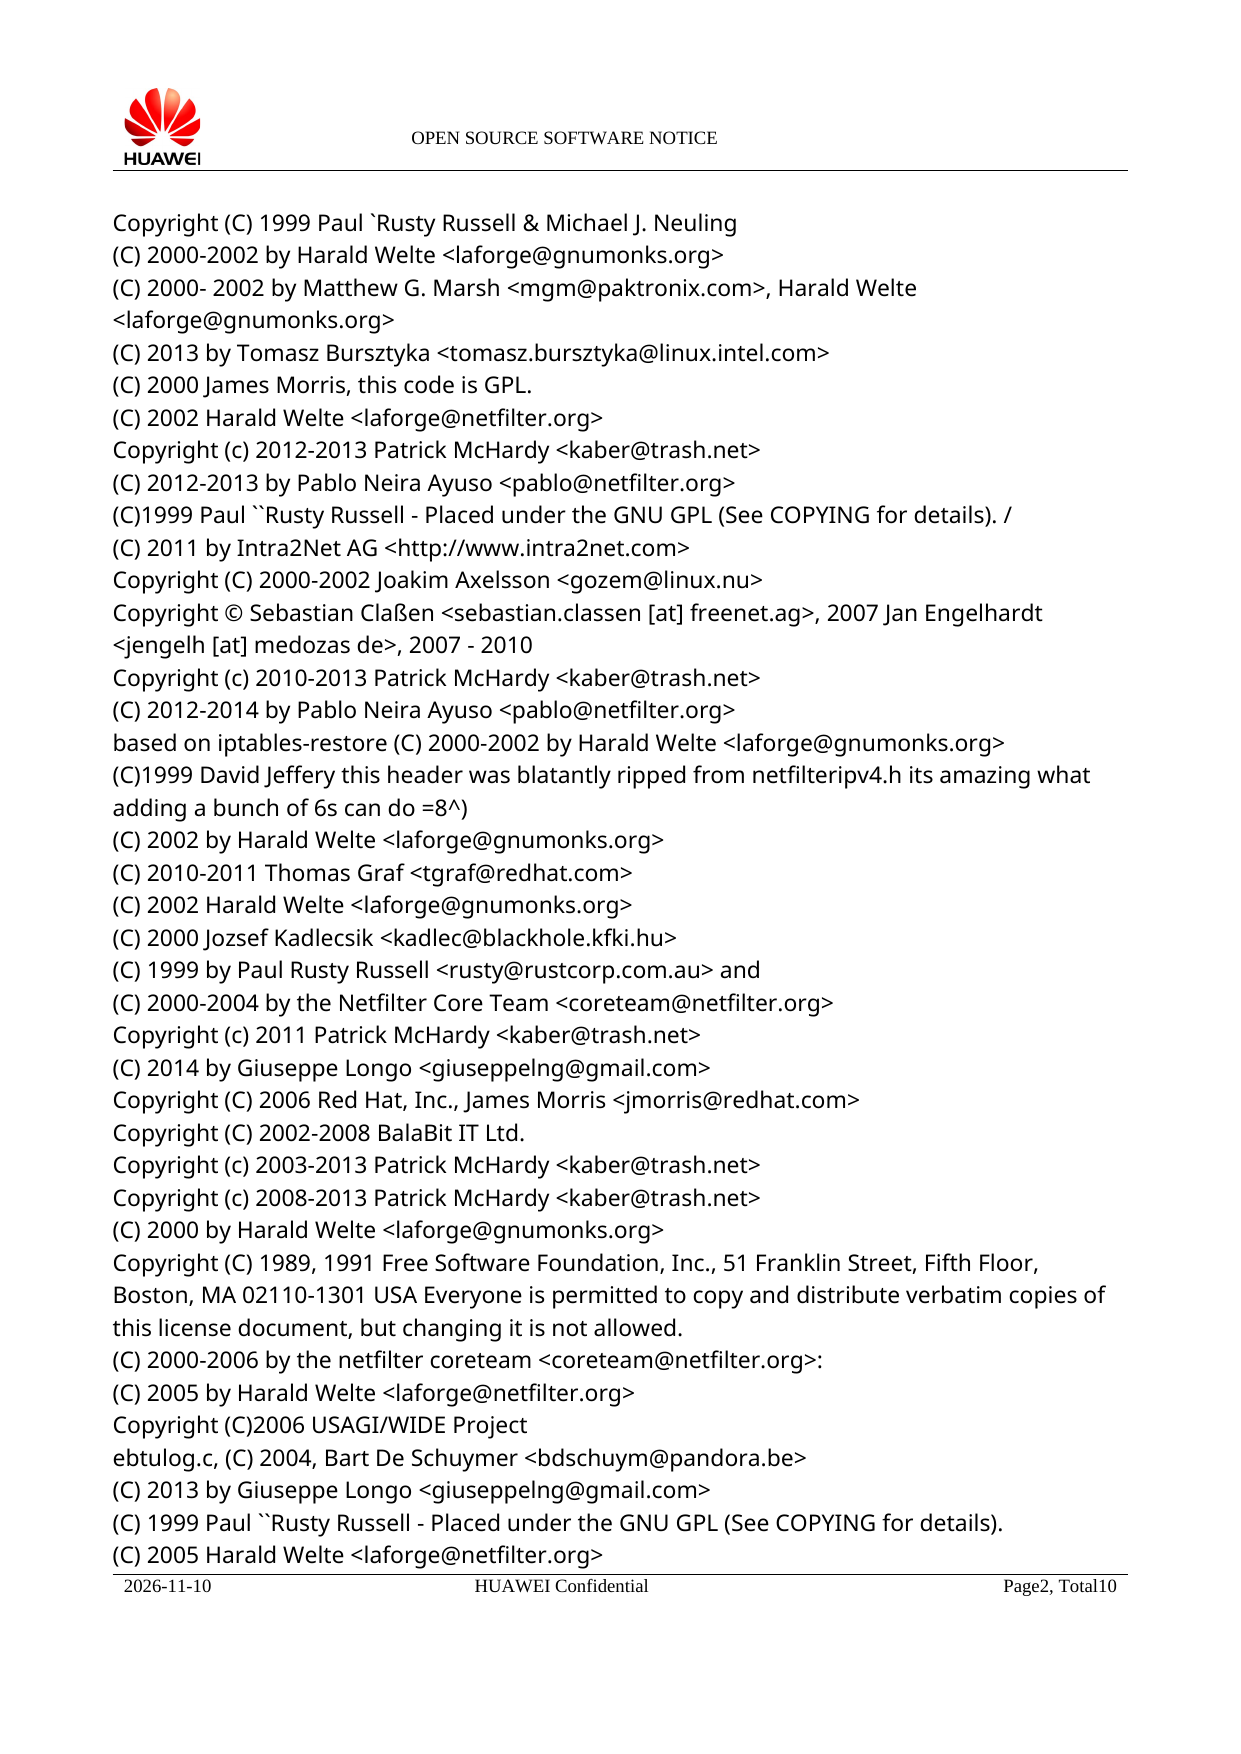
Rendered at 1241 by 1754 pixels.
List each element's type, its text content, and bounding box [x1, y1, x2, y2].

picture [124, 88, 201, 165]
